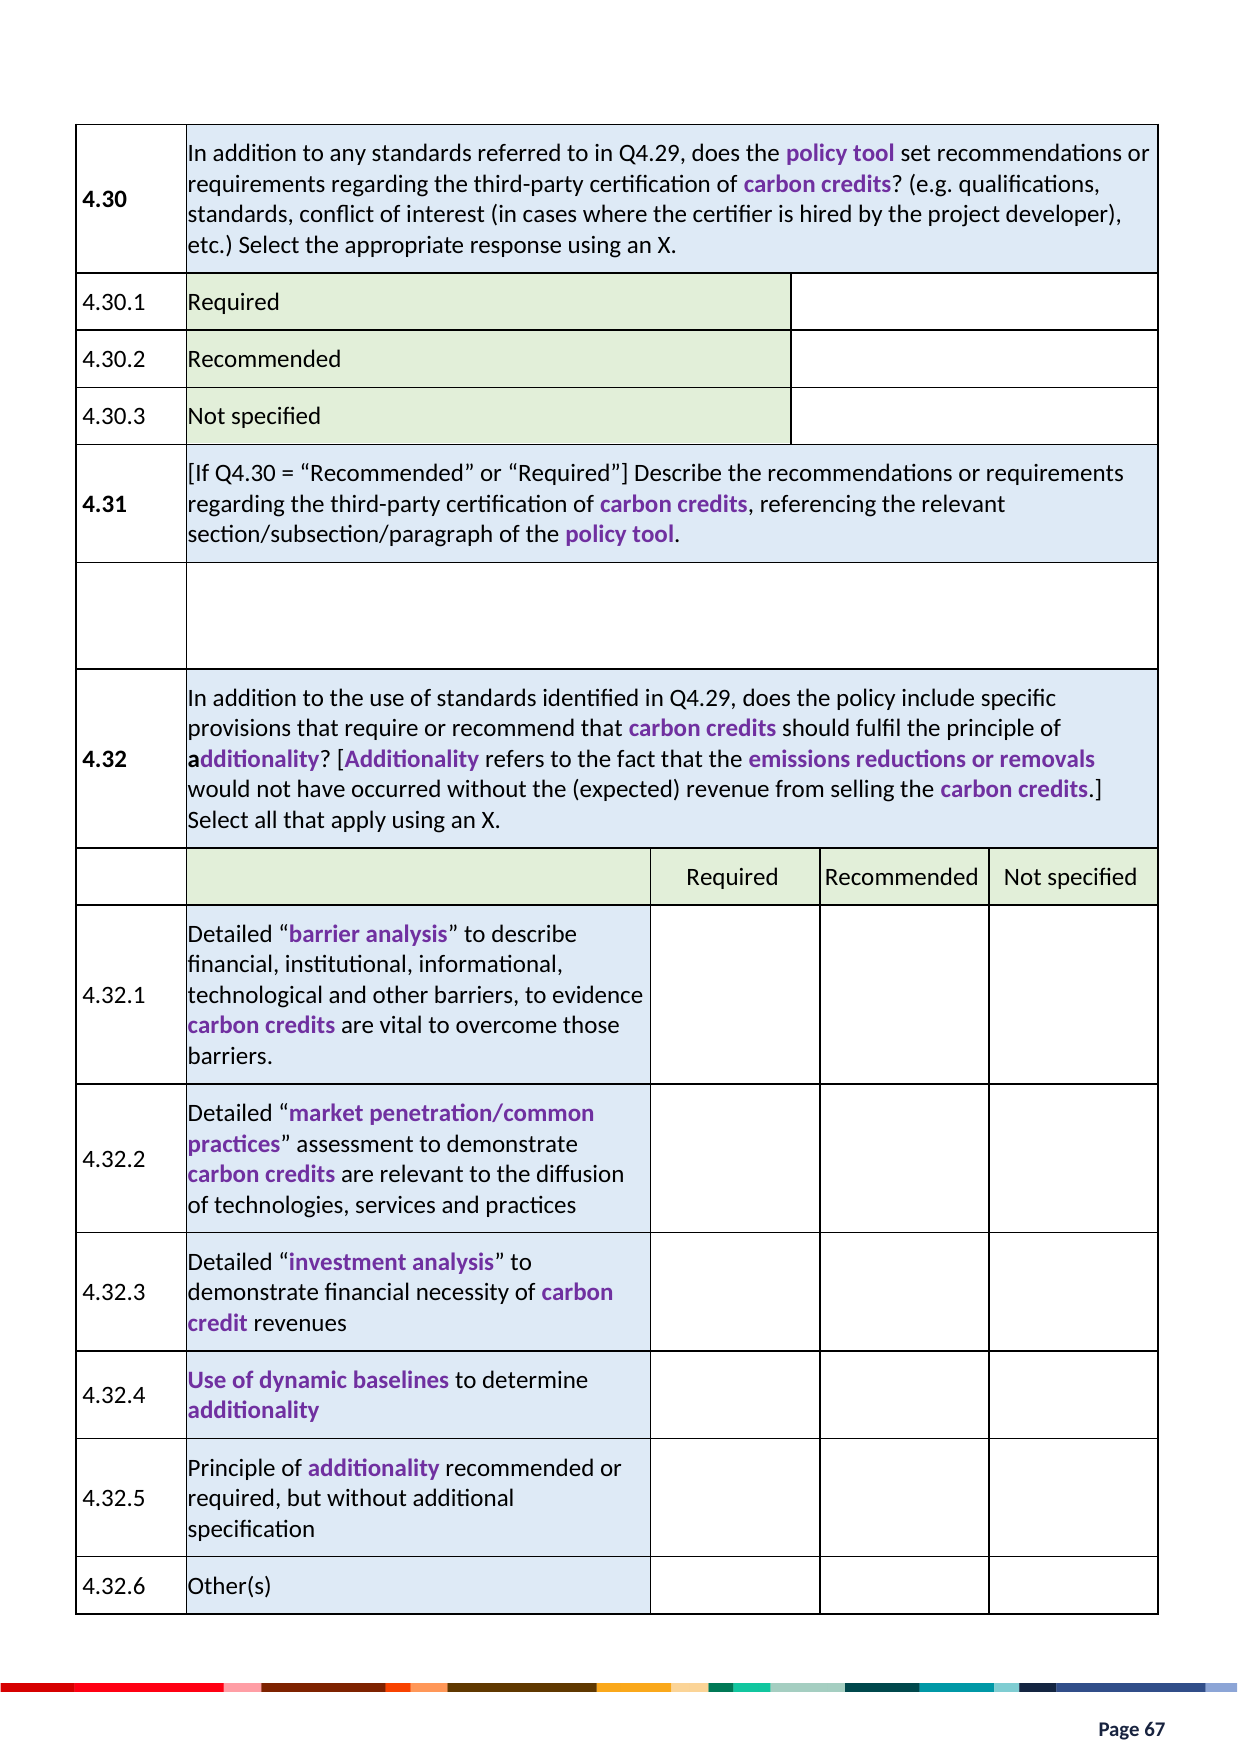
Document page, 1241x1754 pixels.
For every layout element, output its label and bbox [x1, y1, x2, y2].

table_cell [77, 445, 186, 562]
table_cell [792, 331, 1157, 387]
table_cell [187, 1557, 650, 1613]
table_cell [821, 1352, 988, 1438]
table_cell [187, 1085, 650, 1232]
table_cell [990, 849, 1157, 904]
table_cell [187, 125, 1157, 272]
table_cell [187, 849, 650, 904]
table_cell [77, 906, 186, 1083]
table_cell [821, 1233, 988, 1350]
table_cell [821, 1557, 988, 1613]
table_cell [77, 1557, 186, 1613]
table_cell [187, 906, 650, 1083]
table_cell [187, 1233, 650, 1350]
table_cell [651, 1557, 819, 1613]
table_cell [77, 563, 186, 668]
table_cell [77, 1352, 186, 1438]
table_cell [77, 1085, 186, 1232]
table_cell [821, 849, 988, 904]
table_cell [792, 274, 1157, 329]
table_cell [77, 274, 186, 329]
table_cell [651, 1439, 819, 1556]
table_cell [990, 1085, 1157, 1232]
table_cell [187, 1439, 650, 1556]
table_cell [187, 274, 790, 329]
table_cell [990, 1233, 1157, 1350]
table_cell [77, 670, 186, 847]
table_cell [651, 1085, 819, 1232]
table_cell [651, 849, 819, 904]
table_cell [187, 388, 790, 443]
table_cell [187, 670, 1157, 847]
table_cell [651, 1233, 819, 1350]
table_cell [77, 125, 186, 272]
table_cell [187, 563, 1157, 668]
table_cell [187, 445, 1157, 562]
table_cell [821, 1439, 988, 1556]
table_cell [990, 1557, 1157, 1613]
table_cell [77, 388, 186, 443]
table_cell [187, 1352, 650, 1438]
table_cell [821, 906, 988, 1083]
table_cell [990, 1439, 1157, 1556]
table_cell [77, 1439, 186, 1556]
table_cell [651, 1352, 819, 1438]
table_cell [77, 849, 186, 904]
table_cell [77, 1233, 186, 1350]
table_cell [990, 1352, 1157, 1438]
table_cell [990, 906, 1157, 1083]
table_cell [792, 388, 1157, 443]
picture [0, 1683, 1236, 1692]
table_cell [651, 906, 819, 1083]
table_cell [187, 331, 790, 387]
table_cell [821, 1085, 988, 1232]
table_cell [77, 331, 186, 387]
